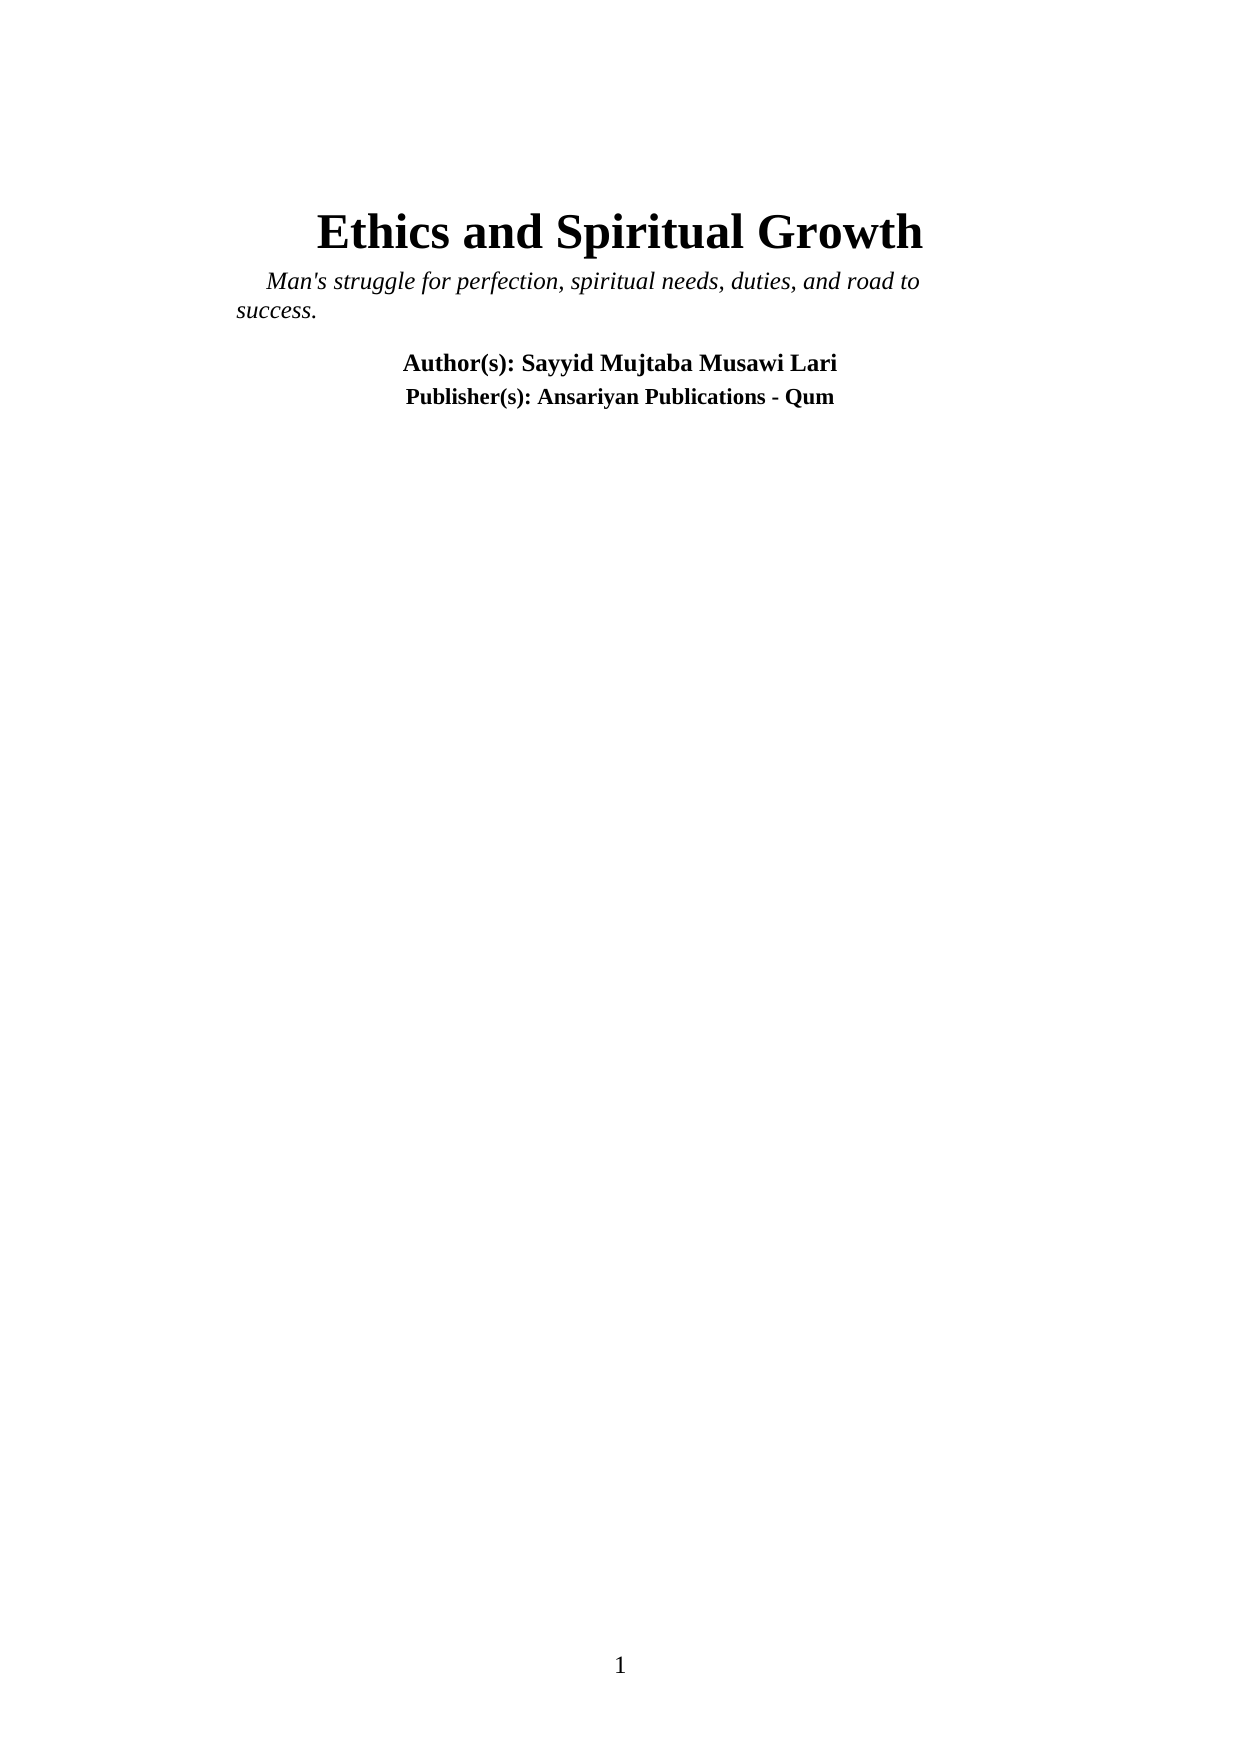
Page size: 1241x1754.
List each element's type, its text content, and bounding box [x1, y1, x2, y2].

text Publisher(s): Ansariyan Publications - Qum [236, 383, 1004, 410]
text Ethics and Spiritual Growth [236, 202, 1004, 260]
text Man's struggle for perfection, spiritual needs, duties, and road to success. [236, 266, 1004, 323]
text Author(s): Sayyid Mujtaba Musawi Lari [236, 348, 1004, 377]
